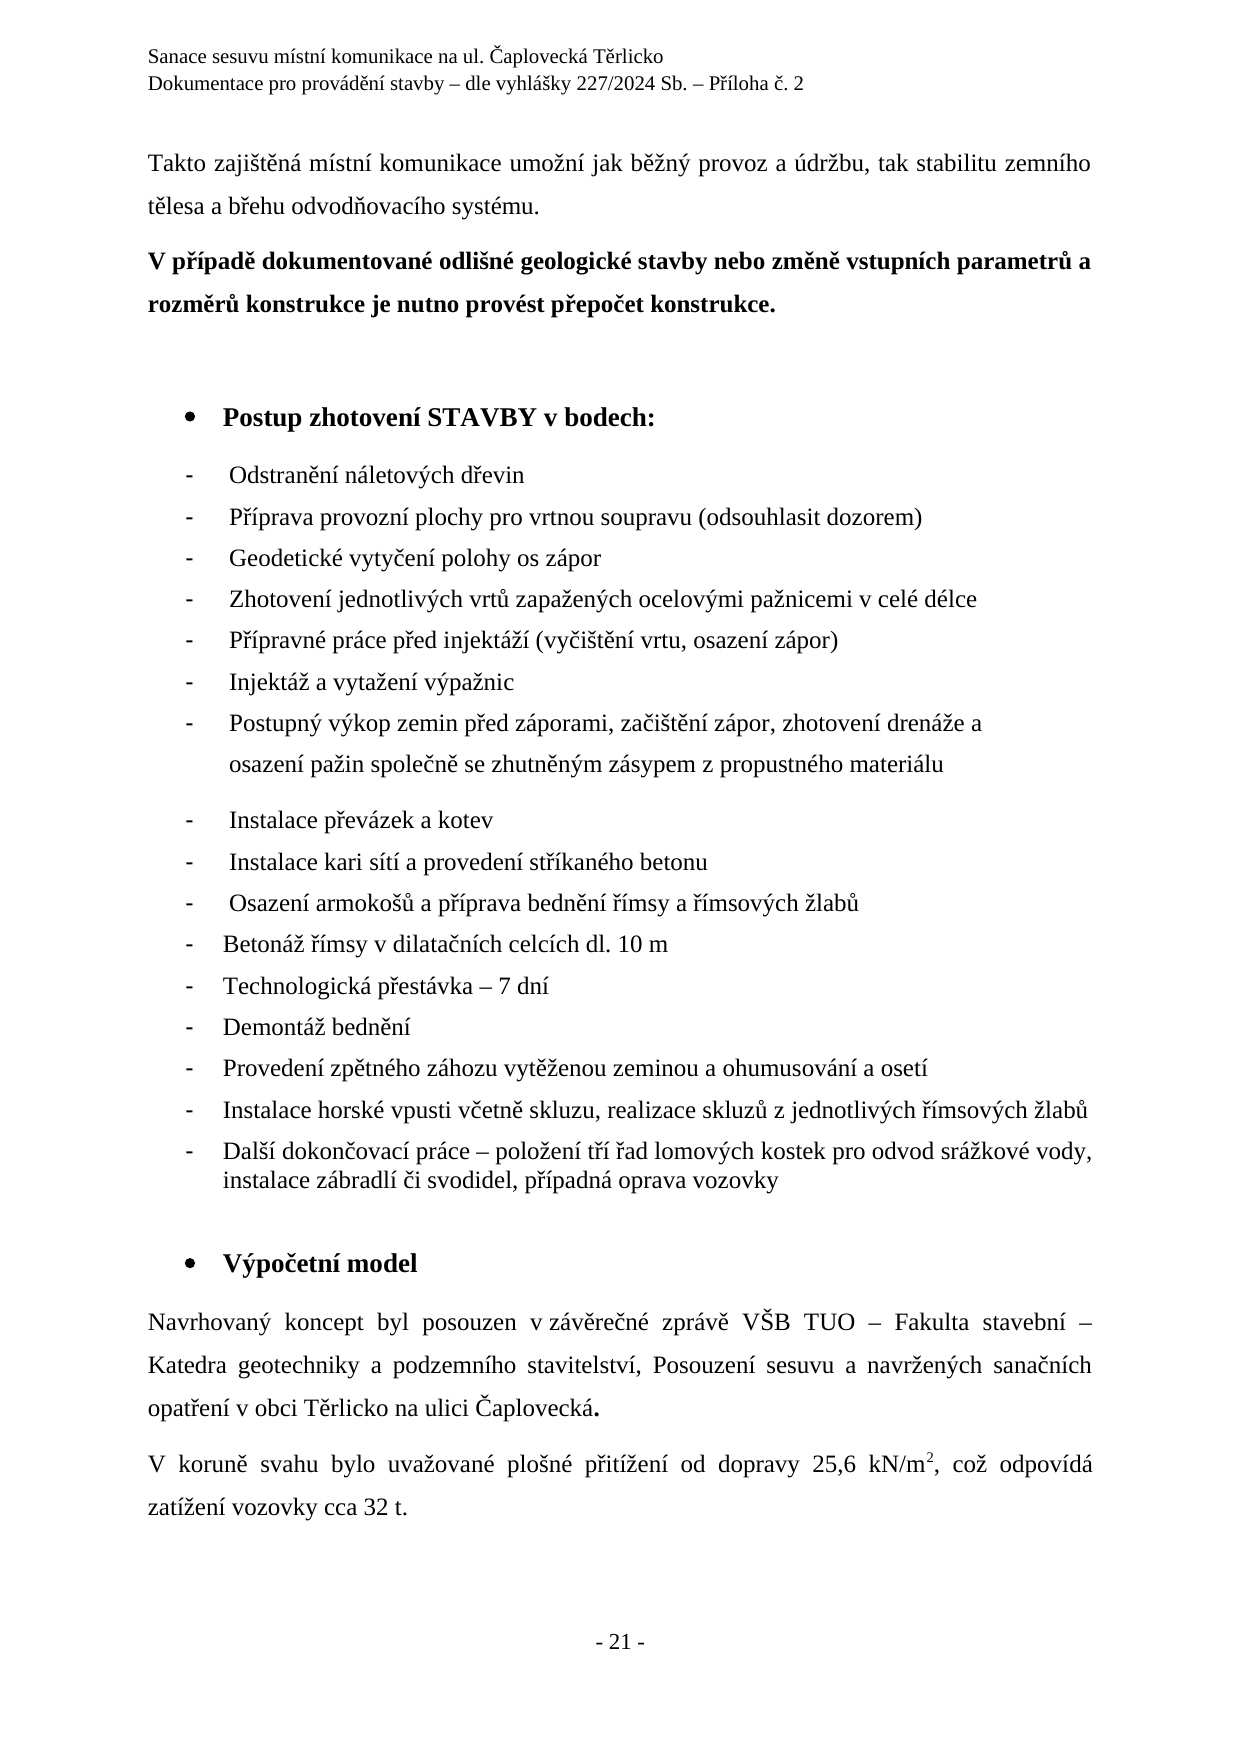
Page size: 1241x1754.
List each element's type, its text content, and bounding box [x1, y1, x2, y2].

text V případě dokumentované odlišné geologické stavby nebo změně vstupních parametrů a rozměrů konstrukce je nutno provést přepočet konstrukce. [148, 246, 1093, 318]
list Demontáž bednění [185, 1012, 1093, 1041]
list Betonáž římsy v dilatačních celcích dl. 10 m [185, 929, 1093, 958]
list Instalace převázek a kotev [185, 805, 1093, 834]
list Injektáž a vytažení výpažnic [185, 667, 1093, 696]
list Zhotovení jednotlivých vrtů zapažených ocelovými pažnicemi v celé délce [185, 584, 1093, 613]
list Instalace horské vpusti včetně skluzu, realizace skluzů z jednotlivých římsových žlabů [185, 1095, 1093, 1123]
list Příprava provozní plochy pro vrtnou soupravu (odsouhlasit dozorem) [185, 501, 1093, 530]
list Další dokončovací práce – položení tří řad lomových kostek pro odvod srážkové vody, instalace zábradlí či svodidel, případná oprava vozovky [185, 1136, 1093, 1194]
text Navrhovaný koncept byl posouzen v závěrečné zprávě VŠB TUO – Fakulta stavební – Katedra geotechniky a podzemního stavitelství, Posouzení sesuvu a navržených sanačních opatření v obci Těrlicko na ulici Čaplovecká. [148, 1307, 1093, 1422]
text osazení pažin společně se zhutněným zásypem z propustného materiálu [223, 749, 1093, 778]
list Postupný výkop zemin před záporami, začištění zápor, zhotovení drenáže a [185, 708, 1093, 737]
text V koruně svahu bylo uvažované plošné přitížení od dopravy 25,6 kN/m2, což odpovídá zatížení vozovky cca 32 t. [148, 1449, 1093, 1521]
list Instalace kari sítí a provedení stříkaného betonu [185, 847, 1093, 875]
list Provedení zpětného záhozu vytěženou zeminou a ohumusování a osetí [185, 1053, 1093, 1082]
list Postup zhotovení STAVBY v bodech: [185, 401, 1093, 432]
list Výpočetní model [185, 1247, 1093, 1279]
list Přípravné práce před injektáží (vyčištění vrtu, osazení zápor) [185, 626, 1093, 654]
text Takto zajištěná místní komunikace umožní jak běžný provoz a údržbu, tak stabilitu zemního tělesa a břehu odvodňovacího systému. [148, 148, 1093, 219]
list Osazení armokošů a příprava bednění římsy a římsových žlabů [185, 888, 1093, 917]
list Geodetické vytyčení polohy os zápor [185, 543, 1093, 572]
list Odstranění náletových dřevin [185, 460, 1093, 489]
list Technologická přestávka – 7 dní [185, 971, 1093, 999]
